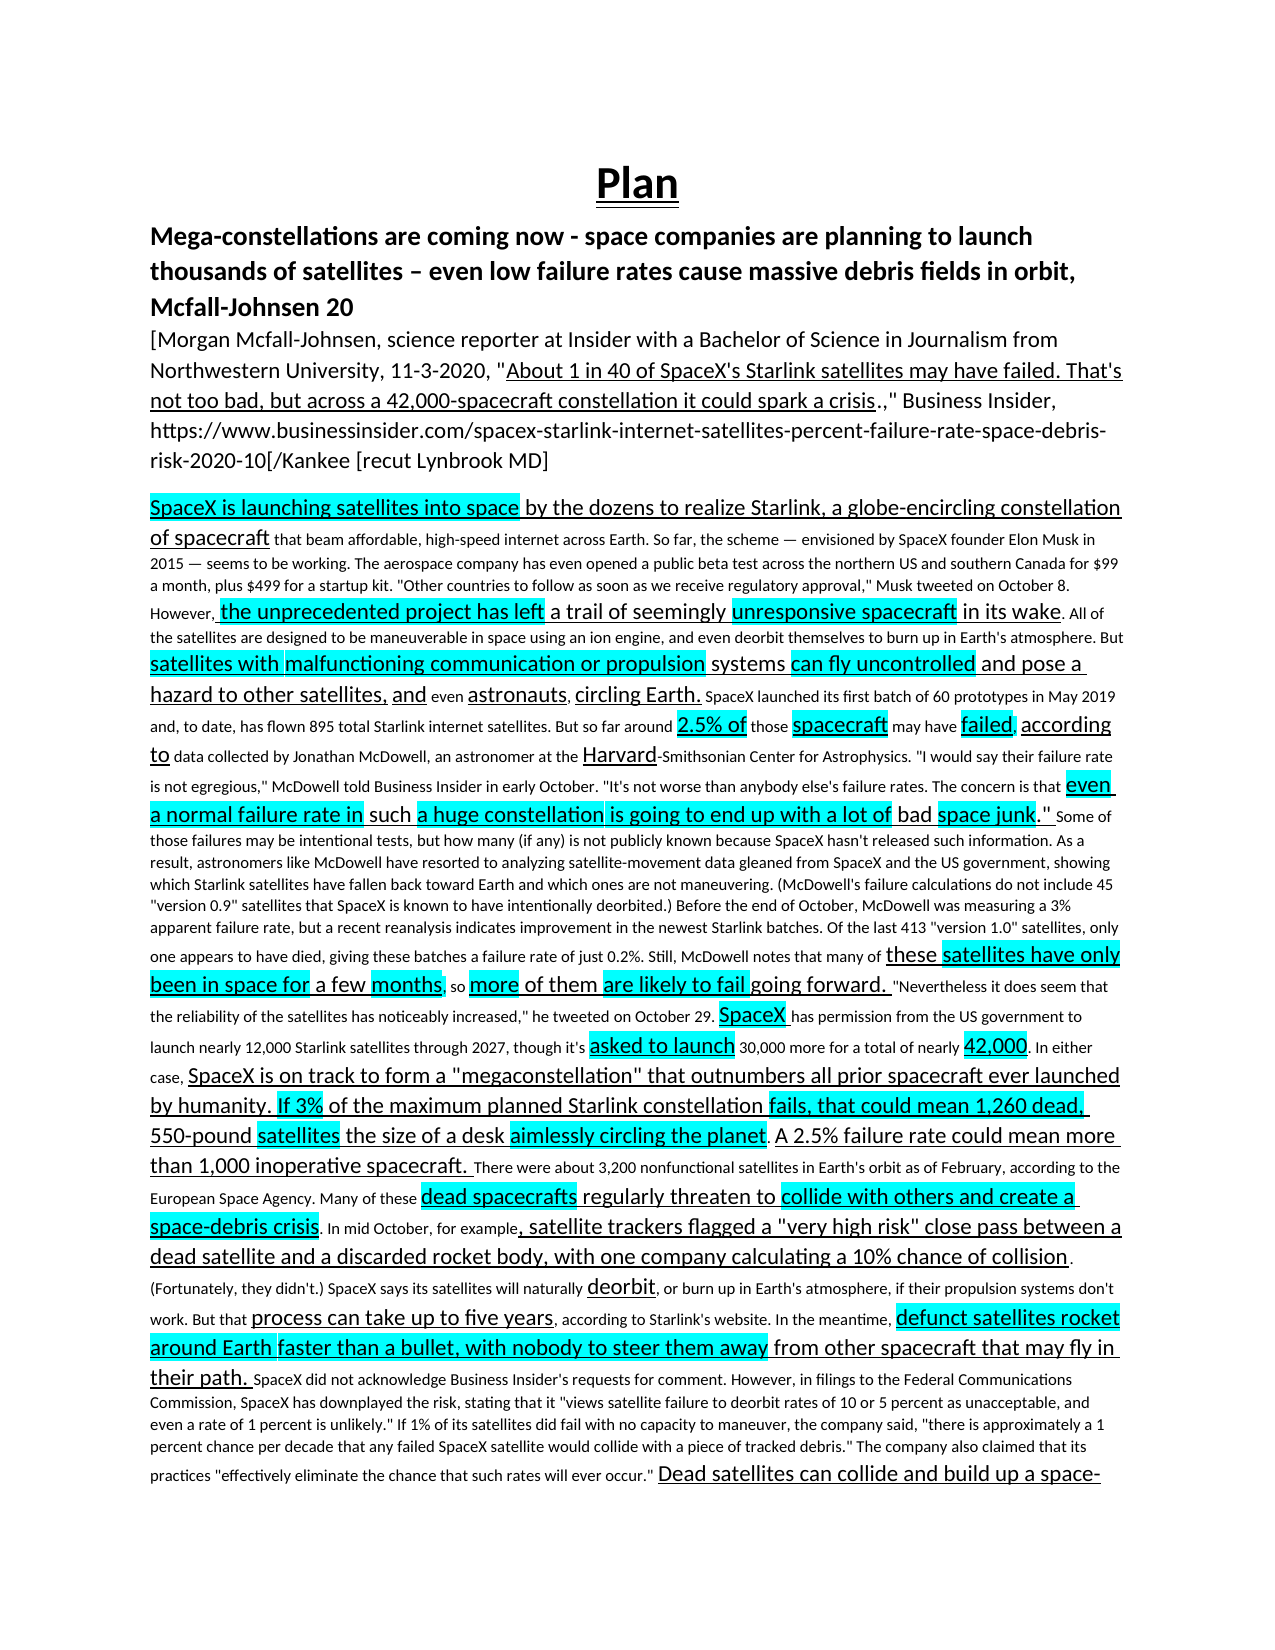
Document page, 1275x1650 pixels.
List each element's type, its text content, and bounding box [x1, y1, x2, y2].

text [Morgan Mcfall-Johnsen, science reporter at Insider with a Bachelor of Science in Journalism from Northwestern University, 11-3-2020, "About 1 in 40 of SpaceX's Starlink satellites may have failed. That's not too bad, but across a 42,000-spacecraft constellation it could spark a crisis.," Business Insider, https://www.businessinsider.com/spacex-starlink-internet-satellites-percent-failure-rate-space-debris-risk-2020-10[/Kankee [recut Lynbrook MD] [150, 326, 1125, 474]
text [150, 493, 1125, 1487]
subtitle Mega-constellations are coming now - space companies are planning to launch thousands of satellites – even low failure rates cause massive debris fields in orbit, Mcfall-Johnsen 20 [150, 219, 1125, 323]
subtitle Plan [150, 154, 1125, 210]
